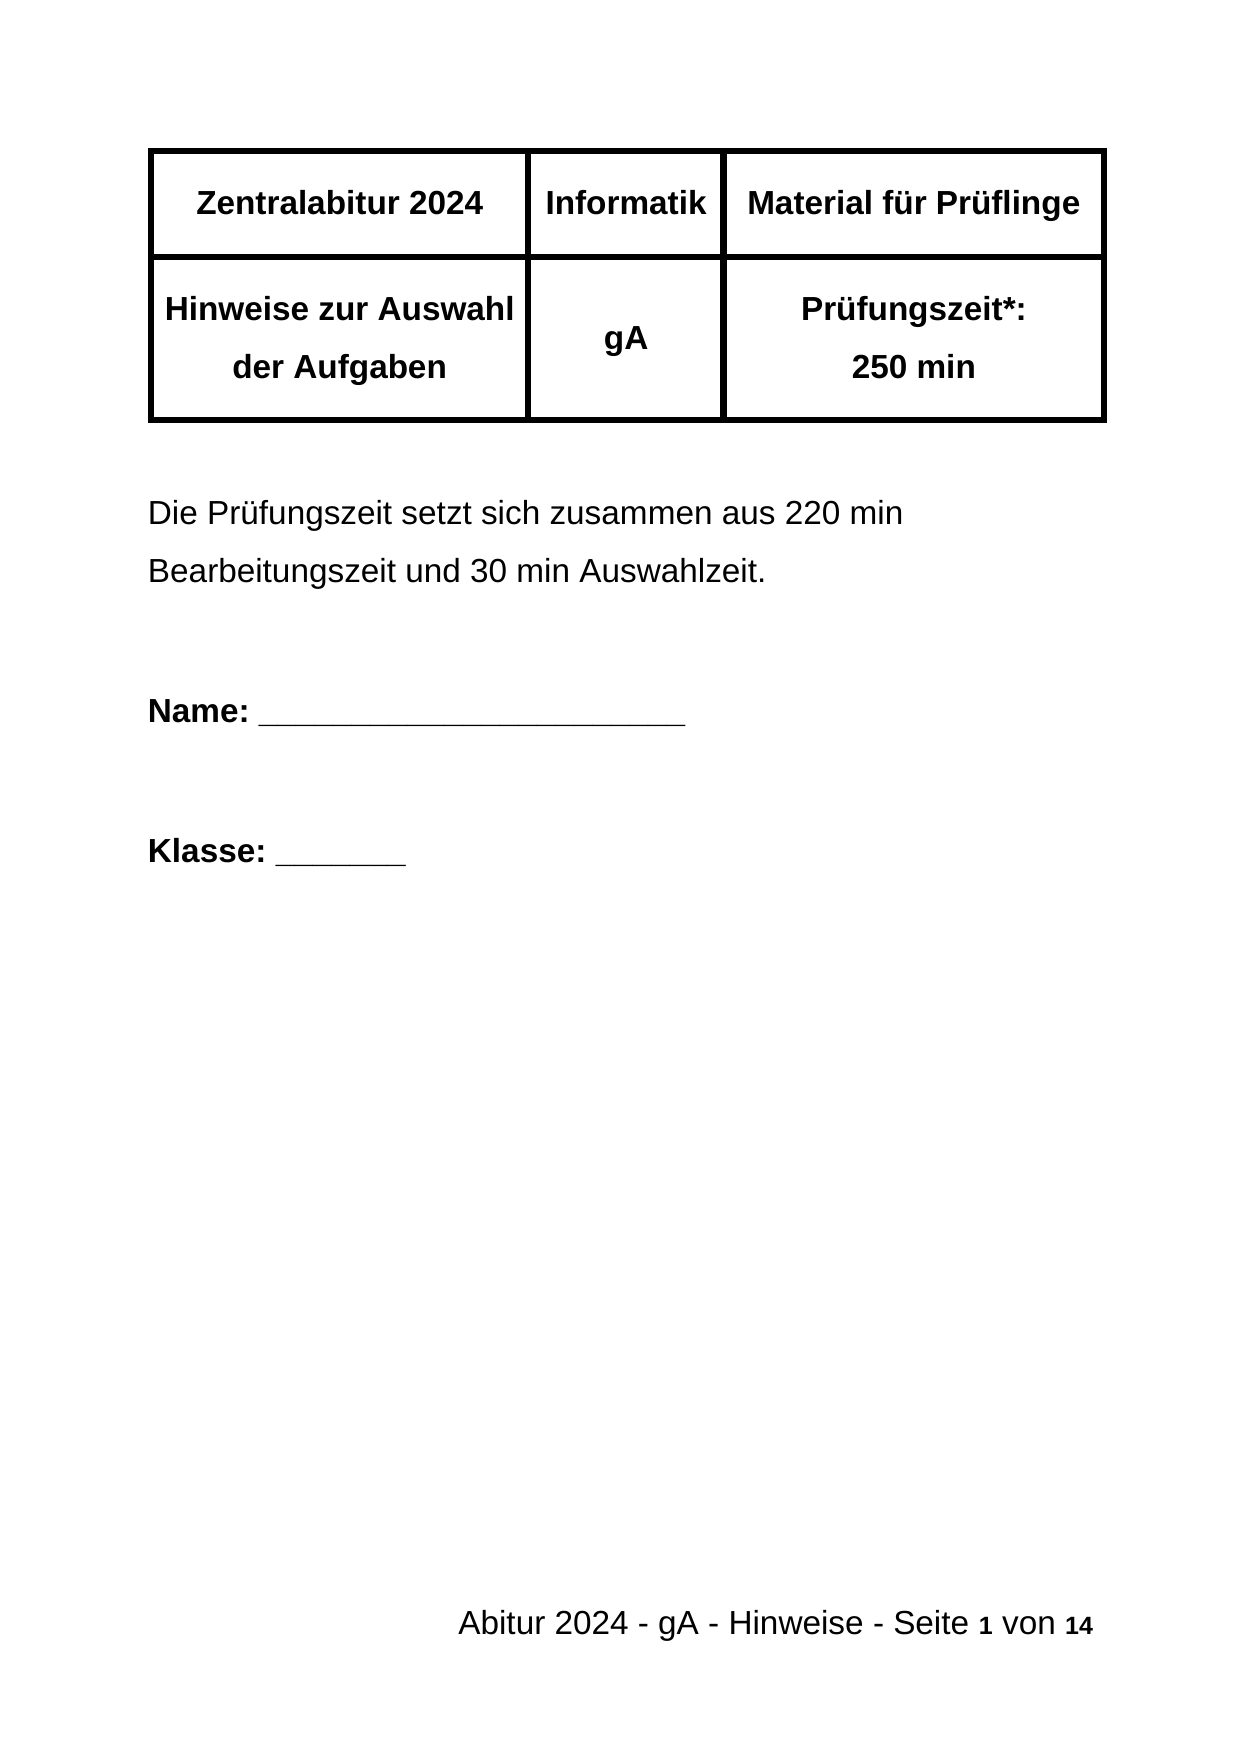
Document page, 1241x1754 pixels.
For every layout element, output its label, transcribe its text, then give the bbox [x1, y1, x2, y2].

table_cell gA [531, 260, 720, 417]
text Name: _______________________ [148, 691, 1093, 730]
text Klasse: _______ [148, 831, 1093, 870]
table_cell Prüfungszeit*: 250 min [727, 260, 1101, 417]
table_cell Hinweise zur Auswahl der Aufgaben [154, 260, 525, 417]
text Die Prüfungszeit setzt sich zusammen aus 220 min Bearbeitungszeit und 30 min Auswahlzeit. [148, 493, 1093, 589]
table_header Material für Prüflinge [727, 154, 1101, 253]
table_header Zentralabitur 2024 [154, 154, 525, 253]
table_header Informatik [531, 154, 720, 253]
